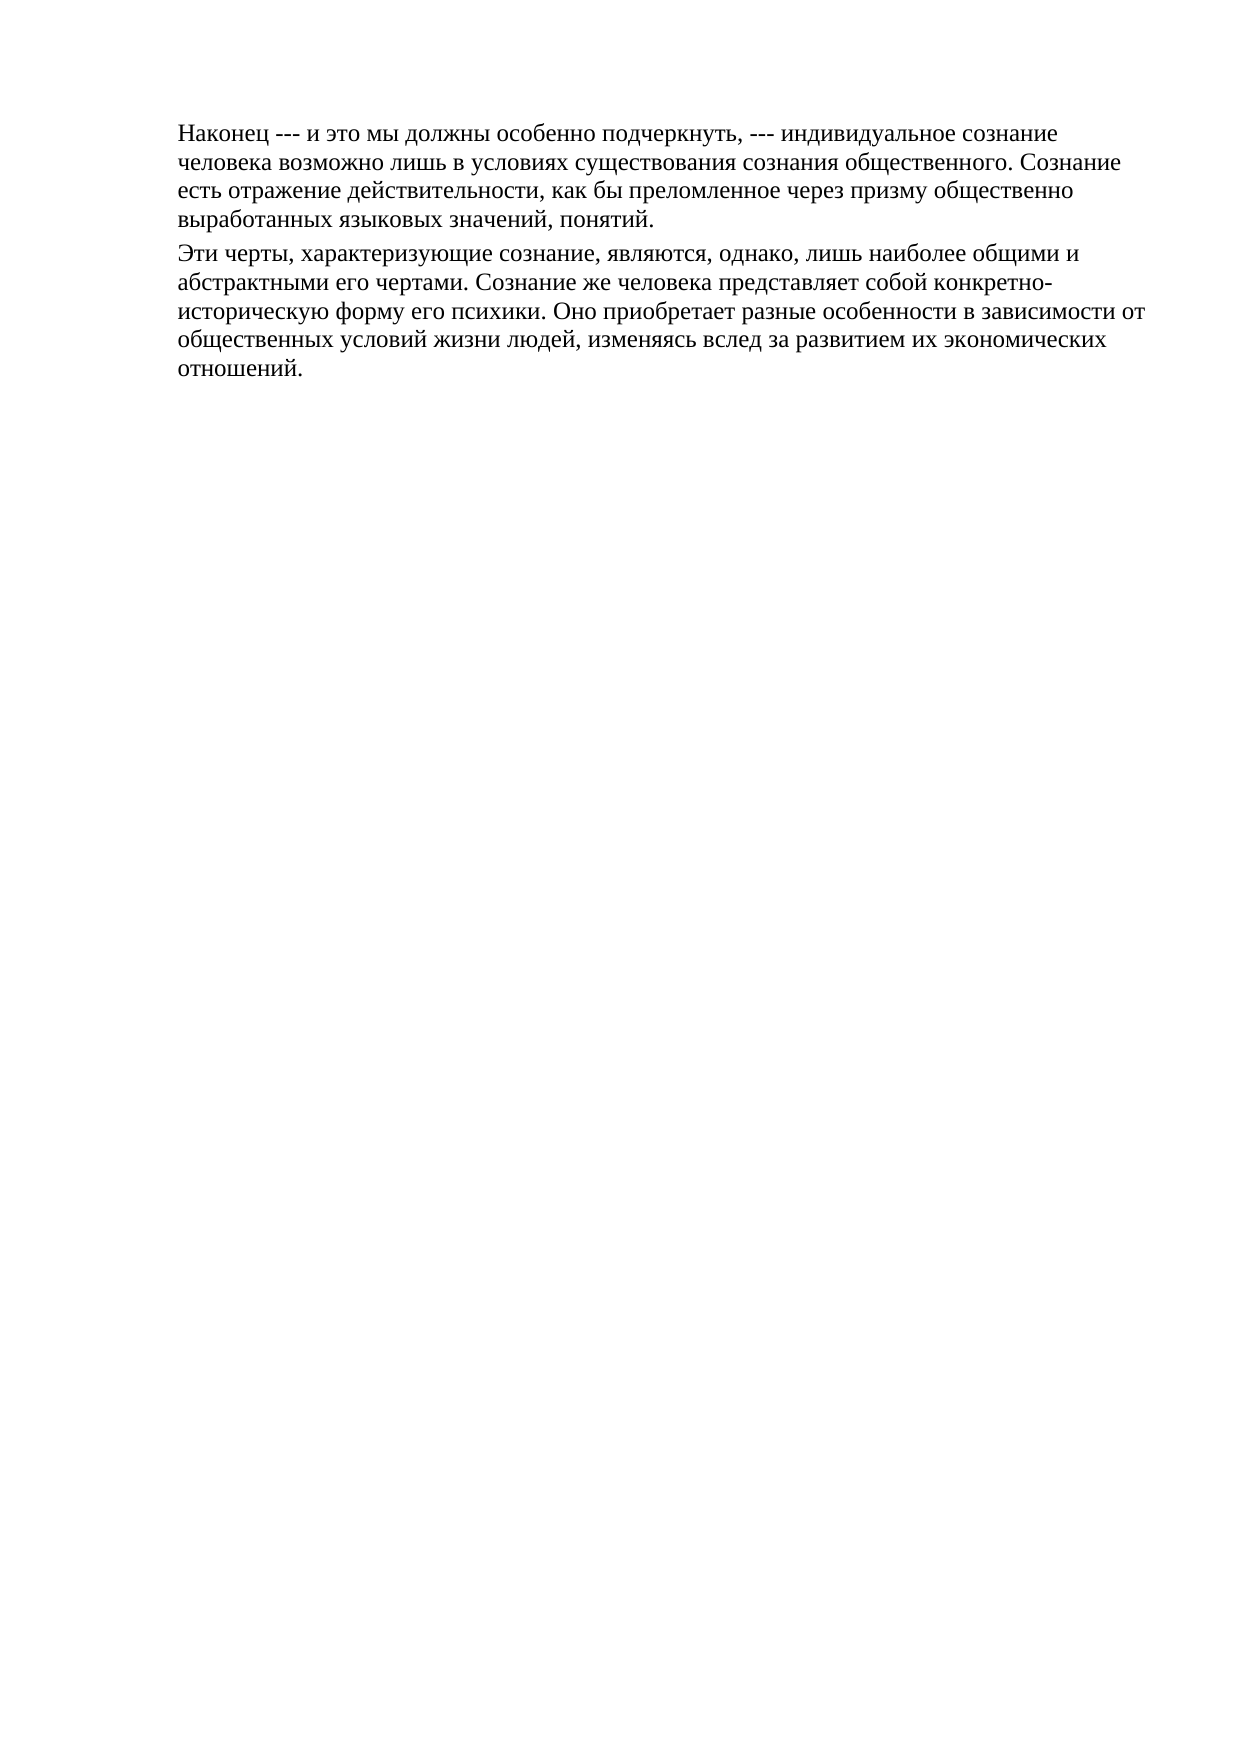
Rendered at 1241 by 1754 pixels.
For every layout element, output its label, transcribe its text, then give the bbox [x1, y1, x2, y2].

text Наконец --- и это мы должны особенно подчеркнуть, --- индивидуальное сознание человека возможно лишь в условиях существования сознания общественного. Сознание есть отражение действительности, как бы преломленное через призму общественно выработанных языковых значений, понятий. [177, 118, 1152, 233]
text Эти черты, характеризующие сознание, являются, однако, лишь наиболее общими и абстрактными его чертами. Сознание же человека представляет собой конкретно-историческую форму его психики. Оно приобретает разные особенности в зависимости от общественных условий жизни людей, изменяясь вслед за развитием их экономических отношений. [177, 238, 1152, 382]
